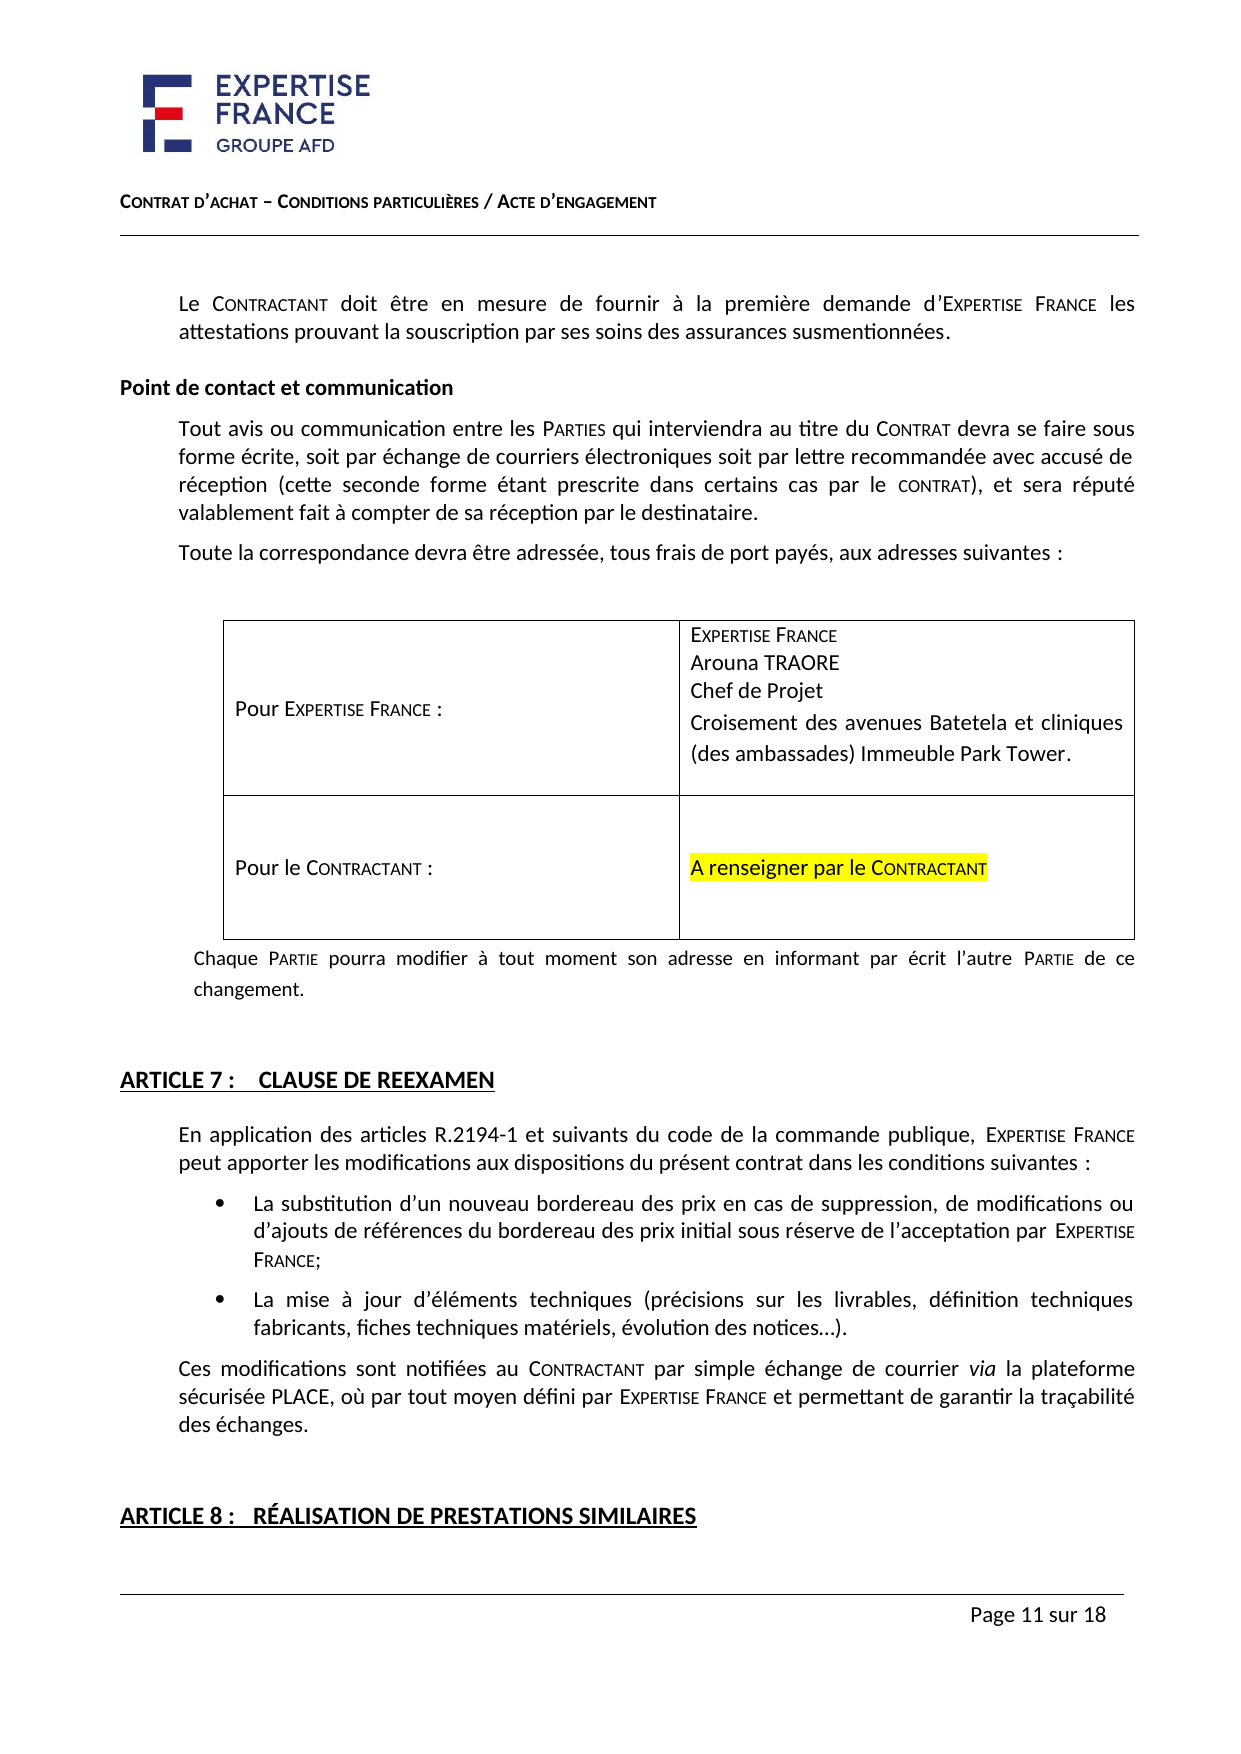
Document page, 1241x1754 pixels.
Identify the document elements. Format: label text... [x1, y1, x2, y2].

subtitle Point de contact et communication [120, 370, 1135, 401]
text Chaque Partie pourra modifier à tout moment son adresse en informant par écrit l’autre Partie de ce changement. [194, 939, 1135, 1002]
picture [120, 41, 397, 183]
list Tout avis ou communication entre les Parties qui interviendra au titre du Contrat devra se faire sous forme écrite, soit par échange de courriers électroniques soit par lettre recommandée avec accusé de réception (cette seconde forme étant prescrite dans certains cas par le contrat), et sera réputé valablement fait à compter de sa réception par le destinataire. [178, 414, 1135, 526]
table_cell A renseigner par le Contractant [680, 796, 1134, 938]
table_header Expertise France Arouna TRAORE Chef de Projet Croisement des avenues Batetela et cliniques (des ambassades) Immeuble Park Tower. [680, 621, 1134, 795]
list Le Contractant doit être en mesure de fournir à la première demande d’Expertise France les attestations prouvant la souscription par ses soins des assurances susmentionnées. [178, 289, 1135, 345]
list Toute la correspondance devra être adressée, tous frais de port payés, aux adresses suivantes : [178, 538, 1135, 566]
list La mise à jour d’éléments techniques (précisions sur les livrables, définition techniques fabricants, fiches techniques matériels, évolution des notices…). [216, 1285, 1135, 1341]
table_header Pour Expertise France : [224, 621, 679, 795]
list En application des articles R.2194-1 et suivants du code de la commande publique, Expertise France peut apporter les modifications aux dispositions du présent contrat dans les conditions suivantes : [178, 1120, 1135, 1176]
list Ces modifications sont notifiées au Contractant par simple échange de courrier via la plateforme sécurisée PLACE, où par tout moyen défini par Expertise France et permettant de garantir la traçabilité des échanges. [178, 1354, 1135, 1438]
list CLAUSE DE REEXAMEN [120, 1064, 1135, 1095]
list RÉalisation de prestations similaires [120, 1500, 1135, 1531]
list La substitution d’un nouveau bordereau des prix en cas de suppression, de modifications ou d’ajouts de références du bordereau des prix initial sous réserve de l’acceptation par Expertise France; [216, 1189, 1135, 1273]
table_cell Pour le Contractant : [224, 796, 679, 938]
